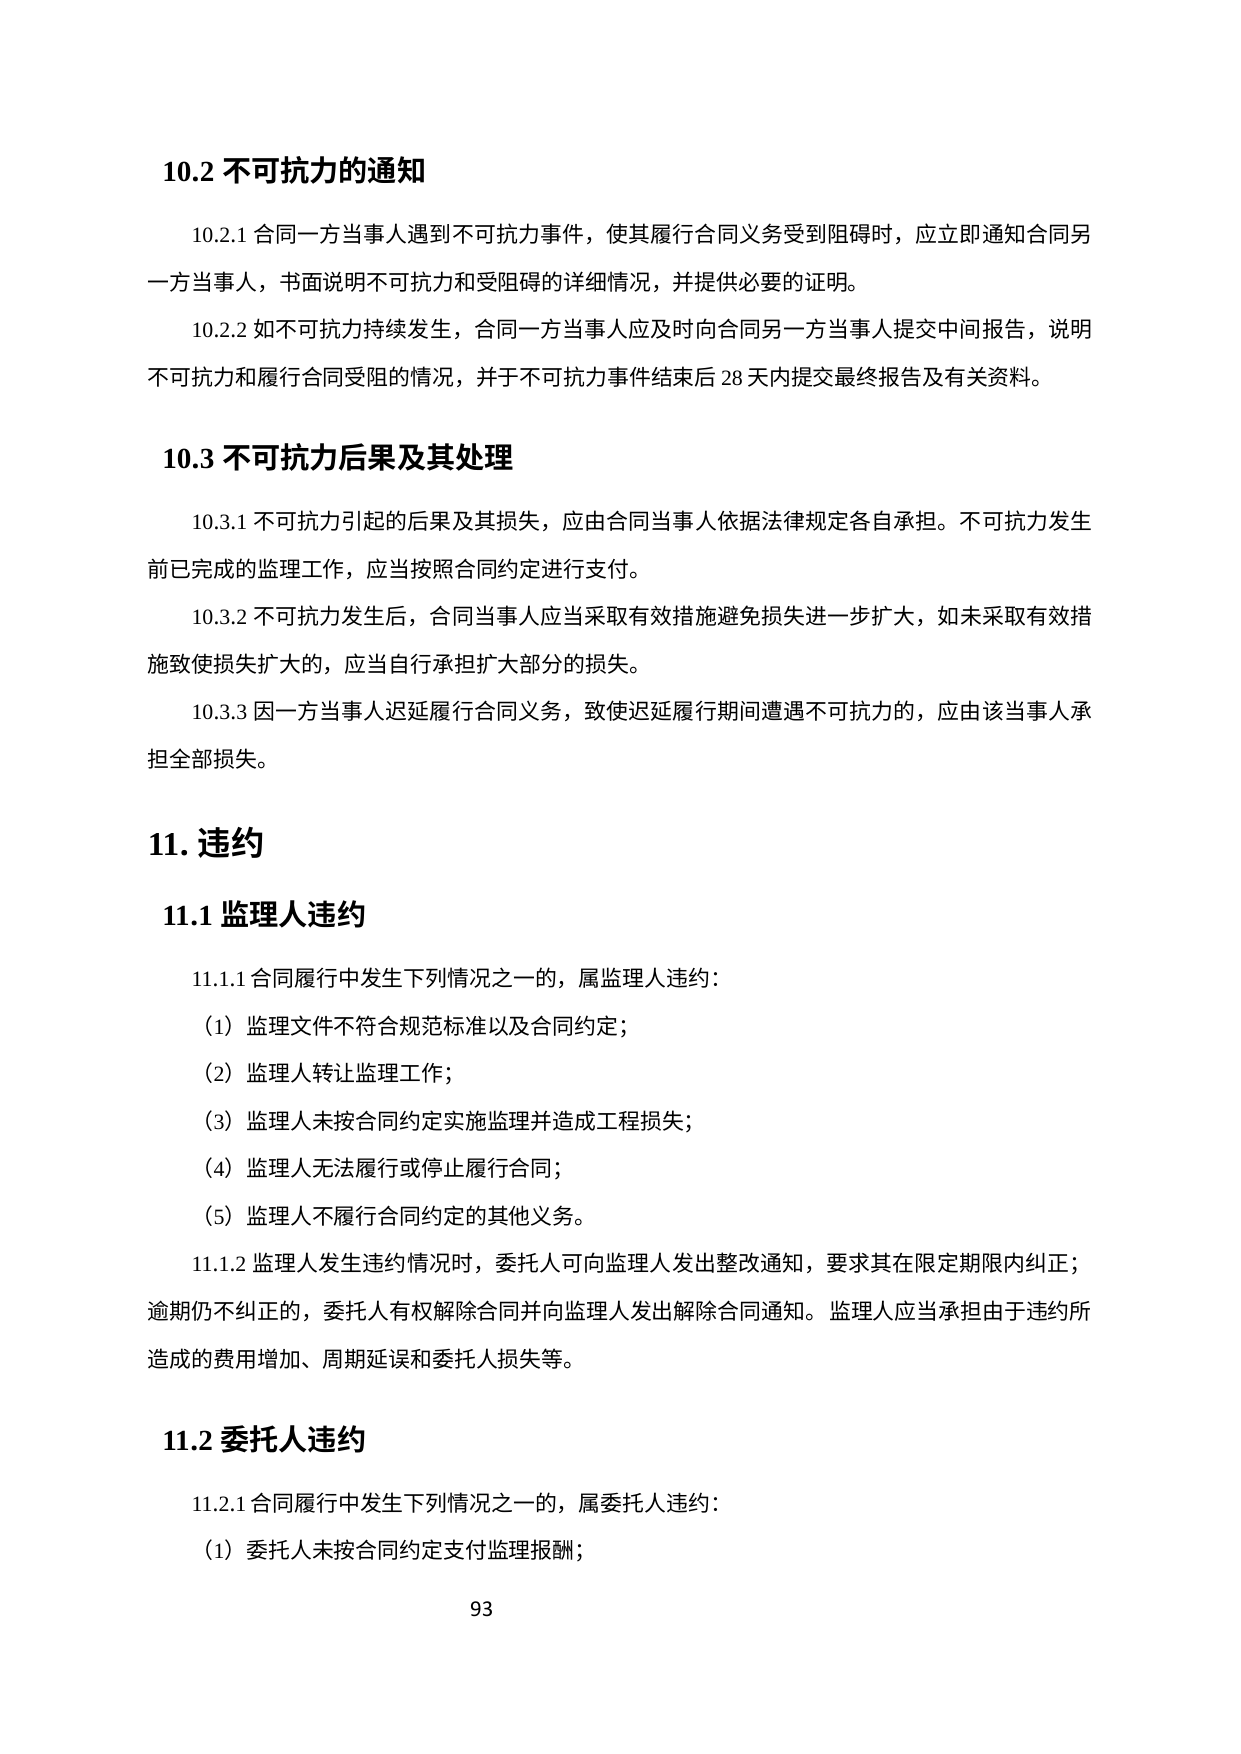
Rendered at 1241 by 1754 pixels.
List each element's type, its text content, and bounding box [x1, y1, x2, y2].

subtitle 10.3 不可抗力后果及其处理 [148, 434, 1092, 477]
text 11.1.2 监理人发生违约情况时，委托人可向监理人发出整改通知，要求其在限定期限内纠正；逾期仍不纠正的，委托人有权解除合同并向监理人发出解除合同通知。监理人应当承担由于违约所造成的费用增加、周期延误和委托人损失等。 [148, 1246, 1092, 1373]
text 10.3.2 不可抗力发生后，合同当事人应当采取有效措施避免损失进一步扩大，如未采取有效措施致使损失扩大的，应当自行承担扩大部分的损失。 [148, 599, 1092, 678]
text （4）监理人无法履行或停止履行合同； [148, 1151, 1092, 1183]
text 10.2.2 如不可抗力持续发生，合同一方当事人应及时向合同另一方当事人提交中间报告，说明不可抗力和履行合同受阻的情况，并于不可抗力事件结束后28天内提交最终报告及有关资料。 [148, 312, 1092, 392]
subtitle 11.2 委托人违约 [148, 1416, 1092, 1458]
text （3）监理人未按合同约定实施监理并造成工程损失； [148, 1104, 1092, 1136]
text 11.1.1合同履行中发生下列情况之一的，属监理人违约： [148, 961, 1092, 993]
text 11.2.1合同履行中发生下列情况之一的，属委托人违约： [148, 1486, 1092, 1517]
text （5）监理人不履行合同约定的其他义务。 [148, 1199, 1092, 1231]
text （1）监理文件不符合规范标准以及合同约定； [148, 1009, 1092, 1041]
text 10.3.1 不可抗力引起的后果及其损失，应由合同当事人依据法律规定各自承担。不可抗力发生前已完成的监理工作，应当按照合同约定进行支付。 [148, 504, 1092, 583]
text 10.3.3 因一方当事人迟延履行合同义务，致使迟延履行期间遭遇不可抗力的，应由该当事人承担全部损失。 [148, 694, 1092, 773]
subtitle 11.1 监理人违约 [148, 892, 1092, 934]
text （2）监理人转让监理工作； [148, 1056, 1092, 1088]
text （1）委托人未按合同约定支付监理报酬； [148, 1533, 1092, 1565]
subtitle 11. 违约 [148, 816, 1092, 865]
subtitle 10.2 不可抗力的通知 [148, 148, 1092, 190]
text 10.2.1 合同一方当事人遇到不可抗力事件，使其履行合同义务受到阻碍时，应立即通知合同另一方当事人，书面说明不可抗力和受阻碍的详细情况，并提供必要的证明。 [148, 217, 1092, 296]
